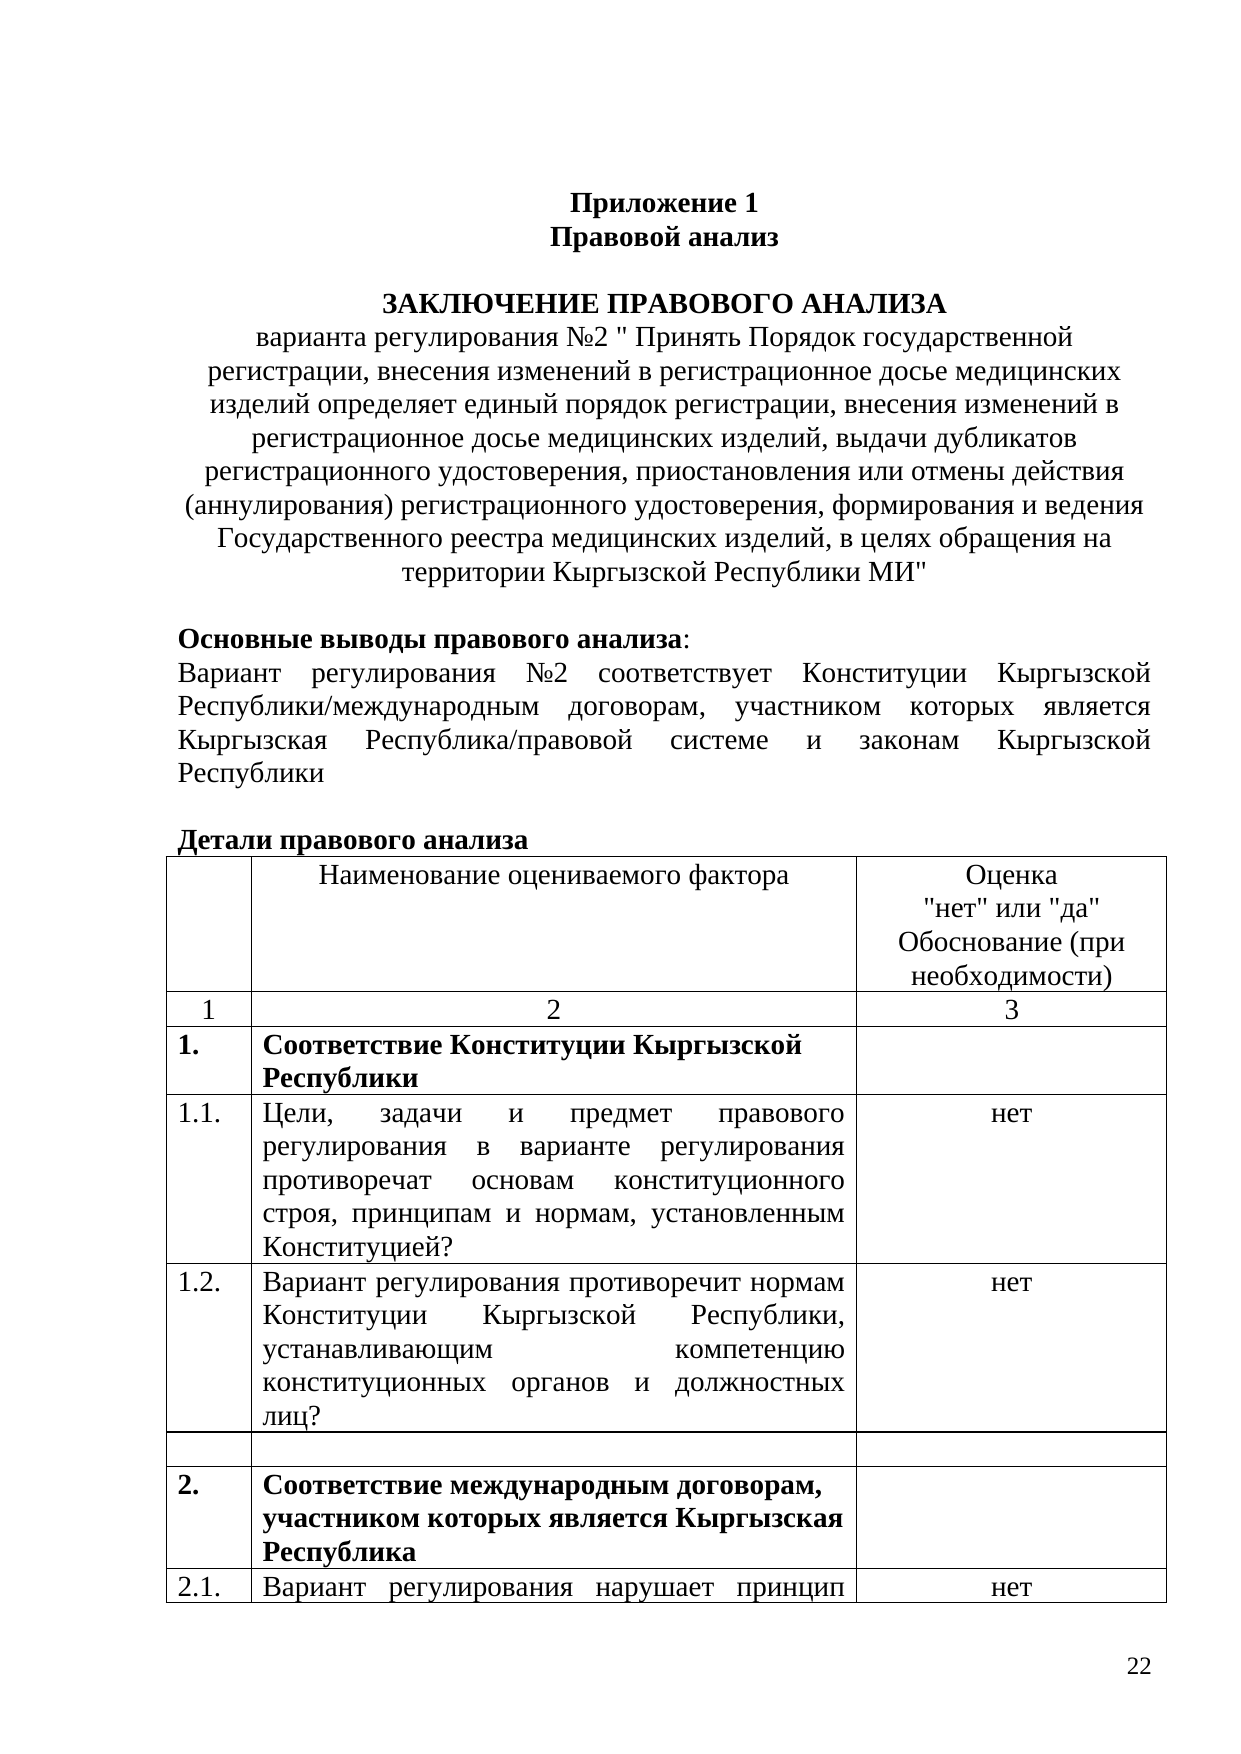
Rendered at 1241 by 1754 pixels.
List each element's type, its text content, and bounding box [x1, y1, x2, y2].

list Вариант регулирования №2 соответствует Конституции Кыргызской Республики/международным договорам, участником которых является Кыргызская Республика/правовой системе и законам Кыргызской Республики [177, 655, 1152, 789]
table_cell 2. [167, 1467, 251, 1568]
table_cell [857, 1433, 1166, 1466]
table_cell 1.1. [167, 1095, 251, 1263]
table_cell 2.1. [167, 1569, 251, 1602]
table_cell нет [857, 1095, 1166, 1263]
table_cell [857, 1027, 1166, 1094]
table_cell [857, 1467, 1166, 1568]
text варианта регулирования №2 " Принять Порядок государственной регистрации, внесения изменений в регистрационное досье медицинских изделий определяет единый порядок регистрации, внесения изменений в регистрационное досье медицинских изделий, выдачи дубликатов регистрационного удостоверения, приостановления или отмены действия (аннулирования) регистрационного удостоверения, формирования и ведения Государственного реестра медицинских изделий, в целях обращения на территории Кыргызской Республики МИ" [177, 319, 1152, 588]
table_cell нет [857, 1264, 1166, 1431]
table_header Оценка "нет" или "да" Обоснование (при необходимости) [857, 857, 1166, 991]
table_cell [167, 1433, 251, 1466]
table_cell Цели, задачи и предмет правового регулирования в варианте регулирования противоречат основам конституционного строя, принципам и нормам, установленным Конституцией? [252, 1095, 856, 1263]
text Основные выводы правового анализа: [177, 621, 1152, 655]
subtitle Приложение 1 Правовой анализ [177, 185, 1152, 252]
table_header [167, 857, 251, 991]
table_cell Вариант регулирования противоречит нормам Конституции Кыргызской Республики, устанавливающим компетенцию конституционных органов и должностных лиц? [252, 1264, 856, 1431]
table_cell [252, 1433, 856, 1466]
table_cell 2 [252, 992, 856, 1026]
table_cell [252, 1569, 856, 1602]
table_header Наименование оцениваемого фактора [252, 857, 856, 991]
table_cell 1.2. [167, 1264, 251, 1431]
table_cell нет [857, 1569, 1166, 1602]
text ЗАКЛЮЧЕНИЕ ПРАВОВОГО АНАЛИЗА [177, 286, 1152, 319]
table_cell 1 [167, 992, 251, 1026]
text Детали правового анализа [177, 822, 1152, 856]
table_cell 1. [167, 1027, 251, 1094]
table_cell Соответствие международным договорам, участником которых является Кыргызская Республика [252, 1467, 856, 1568]
table_cell Соответствие Конституции Кыргызской Республики [252, 1027, 856, 1094]
table_cell 3 [857, 992, 1166, 1026]
